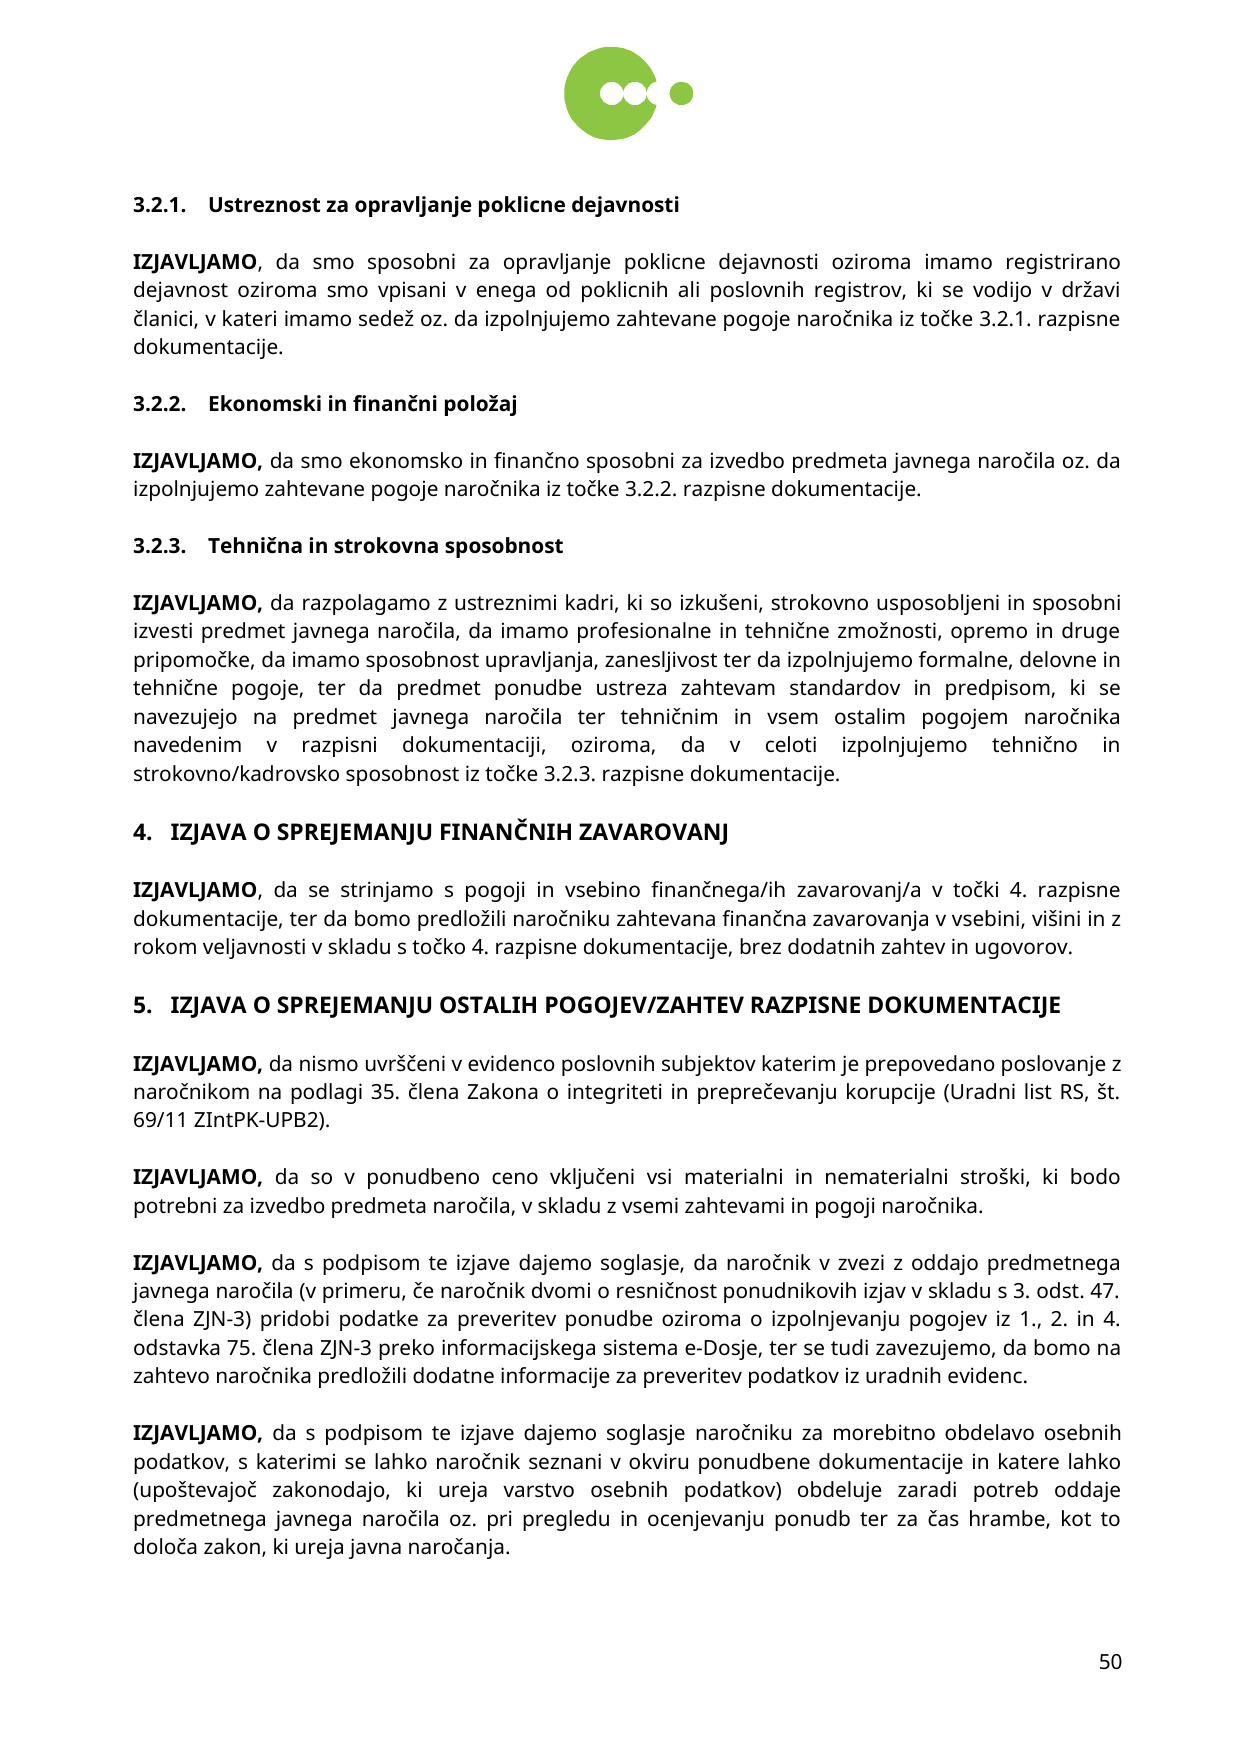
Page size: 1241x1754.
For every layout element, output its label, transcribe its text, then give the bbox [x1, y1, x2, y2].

list Tehnična in strokovna sposobnost [133, 531, 1122, 559]
list Ekonomski in finančni položaj [133, 389, 1122, 417]
text IZJAVLJAMO, da nismo uvrščeni v evidenco poslovnih subjektov katerim je prepovedano poslovanje z naročnikom na podlagi 35. člena Zakona o integriteti in preprečevanju korupcije (Uradni list RS, št. 69/11 ZIntPK-UPB2). [133, 1049, 1122, 1134]
text IZJAVLJAMO, da s podpisom te izjave dajemo soglasje, da naročnik v zvezi z oddajo predmetnega javnega naročila (v primeru, če naročnik dvomi o resničnost ponudnikovih izjav v skladu s 3. odst. 47. člena ZJN-3) pridobi podatke za preveritev ponudbe oziroma o izpolnjevanju pogojev iz 1., 2. in 4. odstavka 75. člena ZJN-3 preko informacijskega sistema e-Dosje, ter se tudi zavezujemo, da bomo na zahtevo naročnika predložili dodatne informacije za preveritev podatkov iz uradnih evidenc. [133, 1248, 1122, 1390]
list IZJAVA O SPREJEMANJU FINANČNIH ZAVAROVANJ [133, 816, 1122, 847]
list IZJAVA O SPREJEMANJU OSTALIH POGOJEV/ZAHTEV RAZPISNE DOKUMENTACIJE [133, 989, 1122, 1020]
text IZJAVLJAMO, da s podpisom te izjave dajemo soglasje naročniku za morebitno obdelavo osebnih podatkov, s katerimi se lahko naročnik seznani v okviru ponudbene dokumentacije in katere lahko (upoštevajoč zakonodajo, ki ureja varstvo osebnih podatkov) obdeluje zaradi potreb oddaje predmetnega javnega naročila oz. pri pregledu in ocenjevanju ponudb ter za čas hrambe, kot to določa zakon, ki ureja javna naročanja. [133, 1418, 1122, 1561]
text IZJAVLJAMO, da smo ekonomsko in finančno sposobni za izvedbo predmeta javnega naročila oz. da izpolnjujemo zahtevane pogoje naročnika iz točke 3.2.2. razpisne dokumentacije. [133, 446, 1122, 503]
text IZJAVLJAMO, da se strinjamo s pogoji in vsebino finančnega/ih zavarovanj/a v točki 4. razpisne dokumentacije, ter da bomo predložili naročniku zahtevana finančna zavarovanja v vsebini, višini in z rokom veljavnosti v skladu s točko 4. razpisne dokumentacije, brez dodatnih zahtev in ugovorov. [133, 875, 1122, 961]
text IZJAVLJAMO, da razpolagamo z ustreznimi kadri, ki so izkušeni, strokovno usposobljeni in sposobni izvesti predmet javnega naročila, da imamo profesionalne in tehnične zmožnosti, opremo in druge pripomočke, da imamo sposobnost upravljanja, zanesljivost ter da izpolnjujemo formalne, delovne in tehnične pogoje, ter da predmet ponudbe ustreza zahtevam standardov in predpisom, ki se navezujejo na predmet javnega naročila ter tehničnim in vsem ostalim pogojem naročnika navedenim v razpisni dokumentaciji, oziroma, da v celoti izpolnjujemo tehnično in strokovno/kadrovsko sposobnost iz točke 3.2.3. razpisne dokumentacije. [133, 588, 1122, 787]
text IZJAVLJAMO, da smo sposobni za opravljanje poklicne dejavnosti oziroma imamo registrirano dejavnost oziroma smo vpisani v enega od poklicnih ali poslovnih registrov, ki se vodijo v državi članici, v kateri imamo sedež oz. da izpolnjujemo zahtevane pogoje naročnika iz točke 3.2.1. razpisne dokumentacije. [133, 247, 1122, 361]
text IZJAVLJAMO, da so v ponudbeno ceno vključeni vsi materialni in nematerialni stroški, ki bodo potrebni za izvedbo predmeta naročila, v skladu z vsemi zahtevami in pogoji naročnika. [133, 1162, 1122, 1219]
list Ustreznost za opravljanje poklicne dejavnosti [133, 190, 1122, 218]
